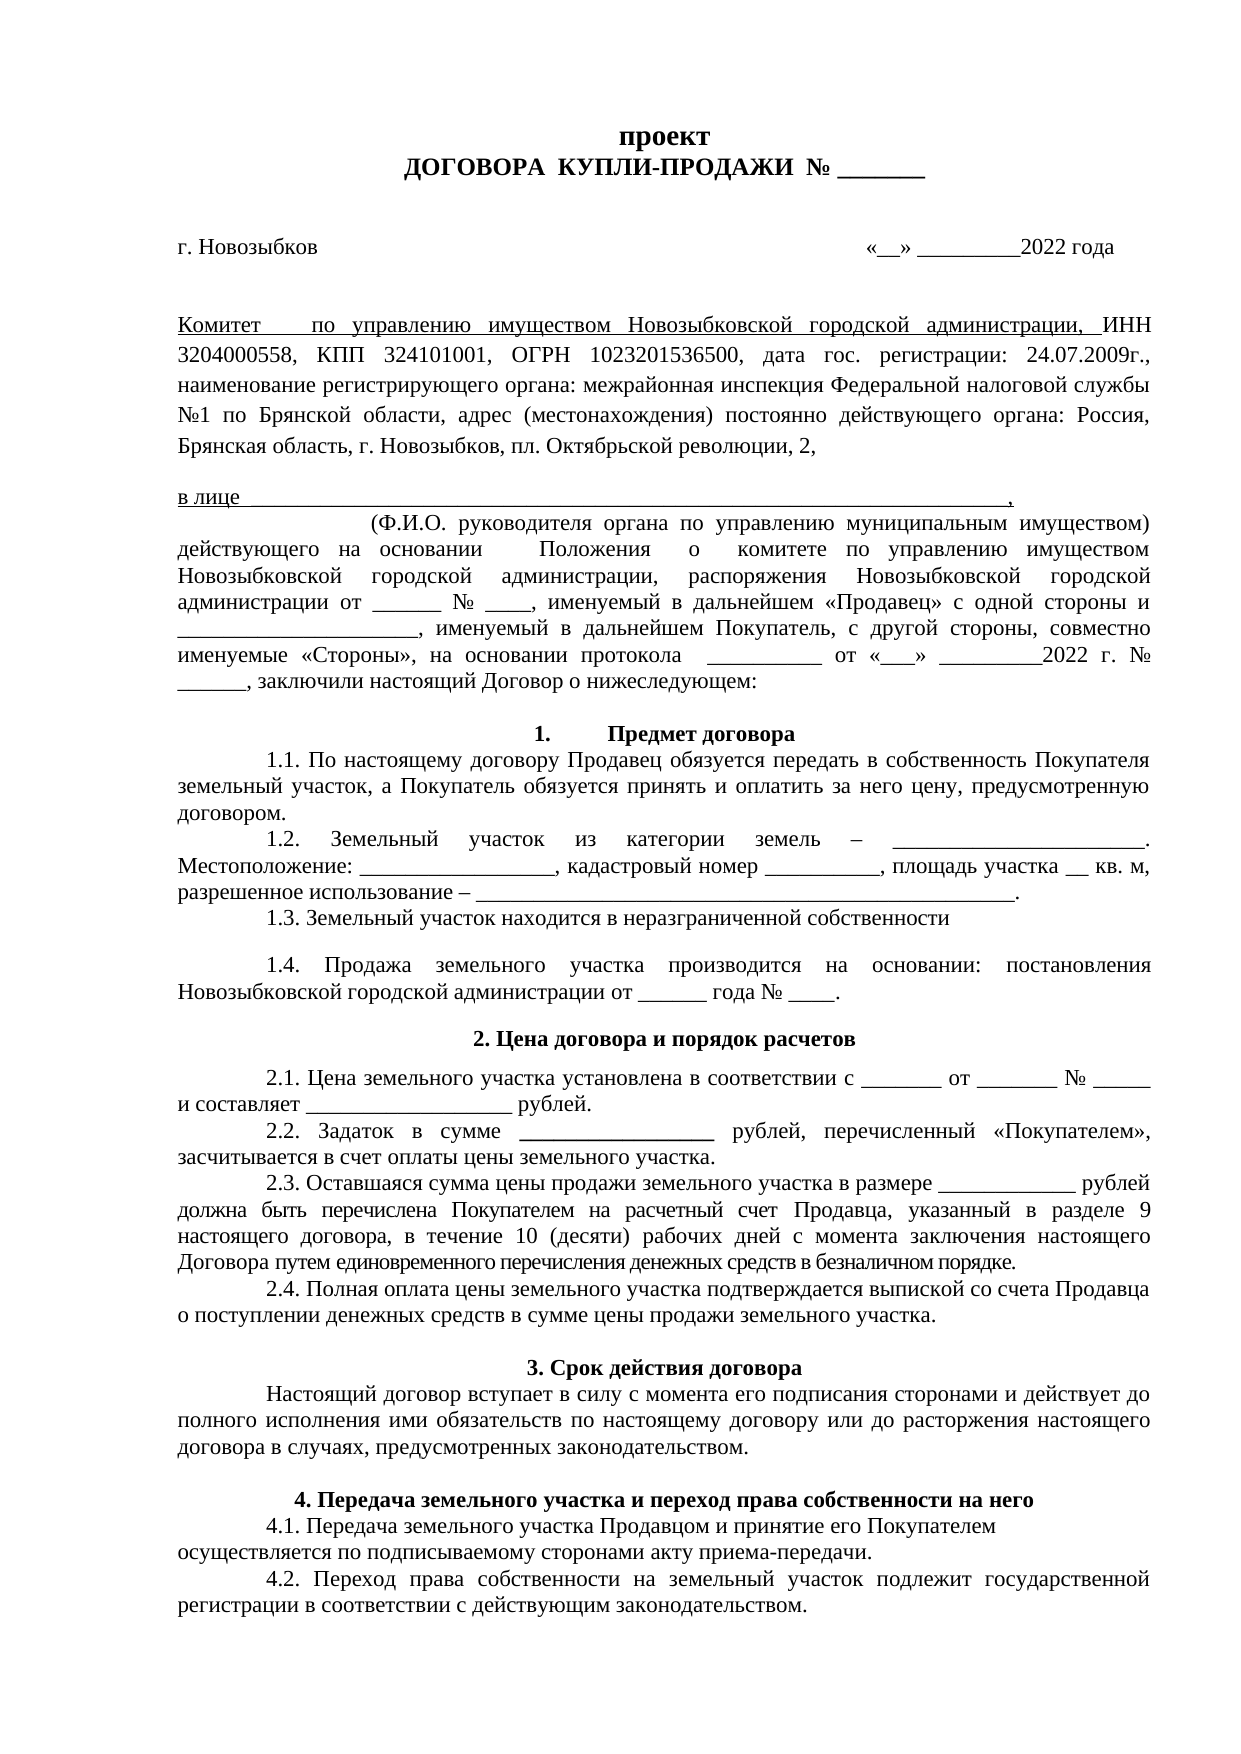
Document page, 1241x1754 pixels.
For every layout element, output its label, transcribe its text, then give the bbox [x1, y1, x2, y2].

text Комитет по управлению имуществом Новозыбковской городской администрации, ИНН 3204000558, КПП 324101001, ОГРН 1023201536500, дата гос. регистрации: 24.07.2009г., наименование регистрирующего органа: межрайонная инспекция Федеральной налоговой службы №1 по Брянской области, адрес (местонахождения) постоянно действующего органа: Россия, Брянская область, г. Новозыбков, пл. Октябрьской революции, 2, [177, 311, 1152, 458]
text в лице __________________________________________________________________, [177, 483, 1152, 509]
text 2.1. Цена земельного участка установлена в соответствии с _______ от _______ № _____ и составляет __________________ рублей. [177, 1064, 1152, 1117]
text 1.4. Продажа земельного участка производится на основании: постановления Новозыбковской городской администрации от ______ года № ____. [177, 952, 1152, 1004]
subtitle ДОГОВОРА КУПЛИ-ПРОДАЖИ № _______ [177, 152, 1152, 180]
text 2.3. Оставшаяся сумма цены продажи земельного участка в размере ____________ рублей должна быть перечислена Покупателем на расчетный счет Продавца, указанный в разделе 9 настоящего договора, в течение 10 (десяти) рабочих дней с момента заключения настоящего Договора путем единовременного перечисления денежных средств в безналичном порядке. [177, 1169, 1152, 1275]
text Настоящий договор вступает в силу с момента его подписания сторонами и действует до полного исполнения ими обязательств по настоящему договору или до расторжения настоящего договора в случаях, предусмотренных законодательством. [177, 1380, 1152, 1459]
text 4. Передача земельного участка и переход права собственности на него [177, 1486, 1152, 1512]
text г. Новозыбков «__» _________2022 года [177, 233, 1152, 260]
text 4.2. Переход права собственности на земельный участок подлежит государственной регистрации в соответствии с действующим законодательством. [177, 1565, 1152, 1617]
text 2. Цена договора и порядок расчетов [177, 1025, 1152, 1051]
subtitle проект [177, 118, 1152, 152]
list Предмет договора [177, 720, 1152, 746]
text 1.1. По настоящему договору Продавец обязуется передать в собственность Покупателя земельный участок, а Покупатель обязуется принять и оплатить за него цену, предусмотренную договором. [177, 746, 1152, 825]
text 3. Срок действия договора [177, 1354, 1152, 1380]
text 2.4. Полная оплата цены земельного участка подтверждается выпиской со счета Продавца о поступлении денежных средств в сумме цены продажи земельного участка. [177, 1275, 1152, 1327]
text 2.2. Задаток в сумме _________________ рублей, перечисленный «Покупателем», засчитывается в счет оплаты цены земельного участка. [177, 1117, 1152, 1169]
text (Ф.И.О. руководителя органа по управлению муниципальным имуществом) действующего на основании Положения о комитете по управлению имуществом Новозыбковской городской администрации, распоряжения Новозыбковской городской администрации от ______ № ____, именуемый в дальнейшем «Продавец» с одной стороны и _____________________, именуемый в дальнейшем Покупатель, с другой стороны, совместно именуемые «Стороны», на основании протокола __________ от «___» _________2022 г. № ______, заключили настоящий Договор о нижеследующем: [177, 509, 1152, 693]
text 1.3. Земельный участок находится в неразграниченной собственности [177, 904, 1152, 931]
text 4.1. Передача земельного участка Продавцом и принятие его Покупателем осуществляется по подписываемому сторонами акту приема-передачи. [177, 1512, 1152, 1565]
text 1.2. Земельный участок из категории земель – ______________________. Местоположение: _________________, кадастровый номер __________, площадь участка __ кв. м, разрешенное использование – _______________________________________________. [177, 825, 1152, 904]
